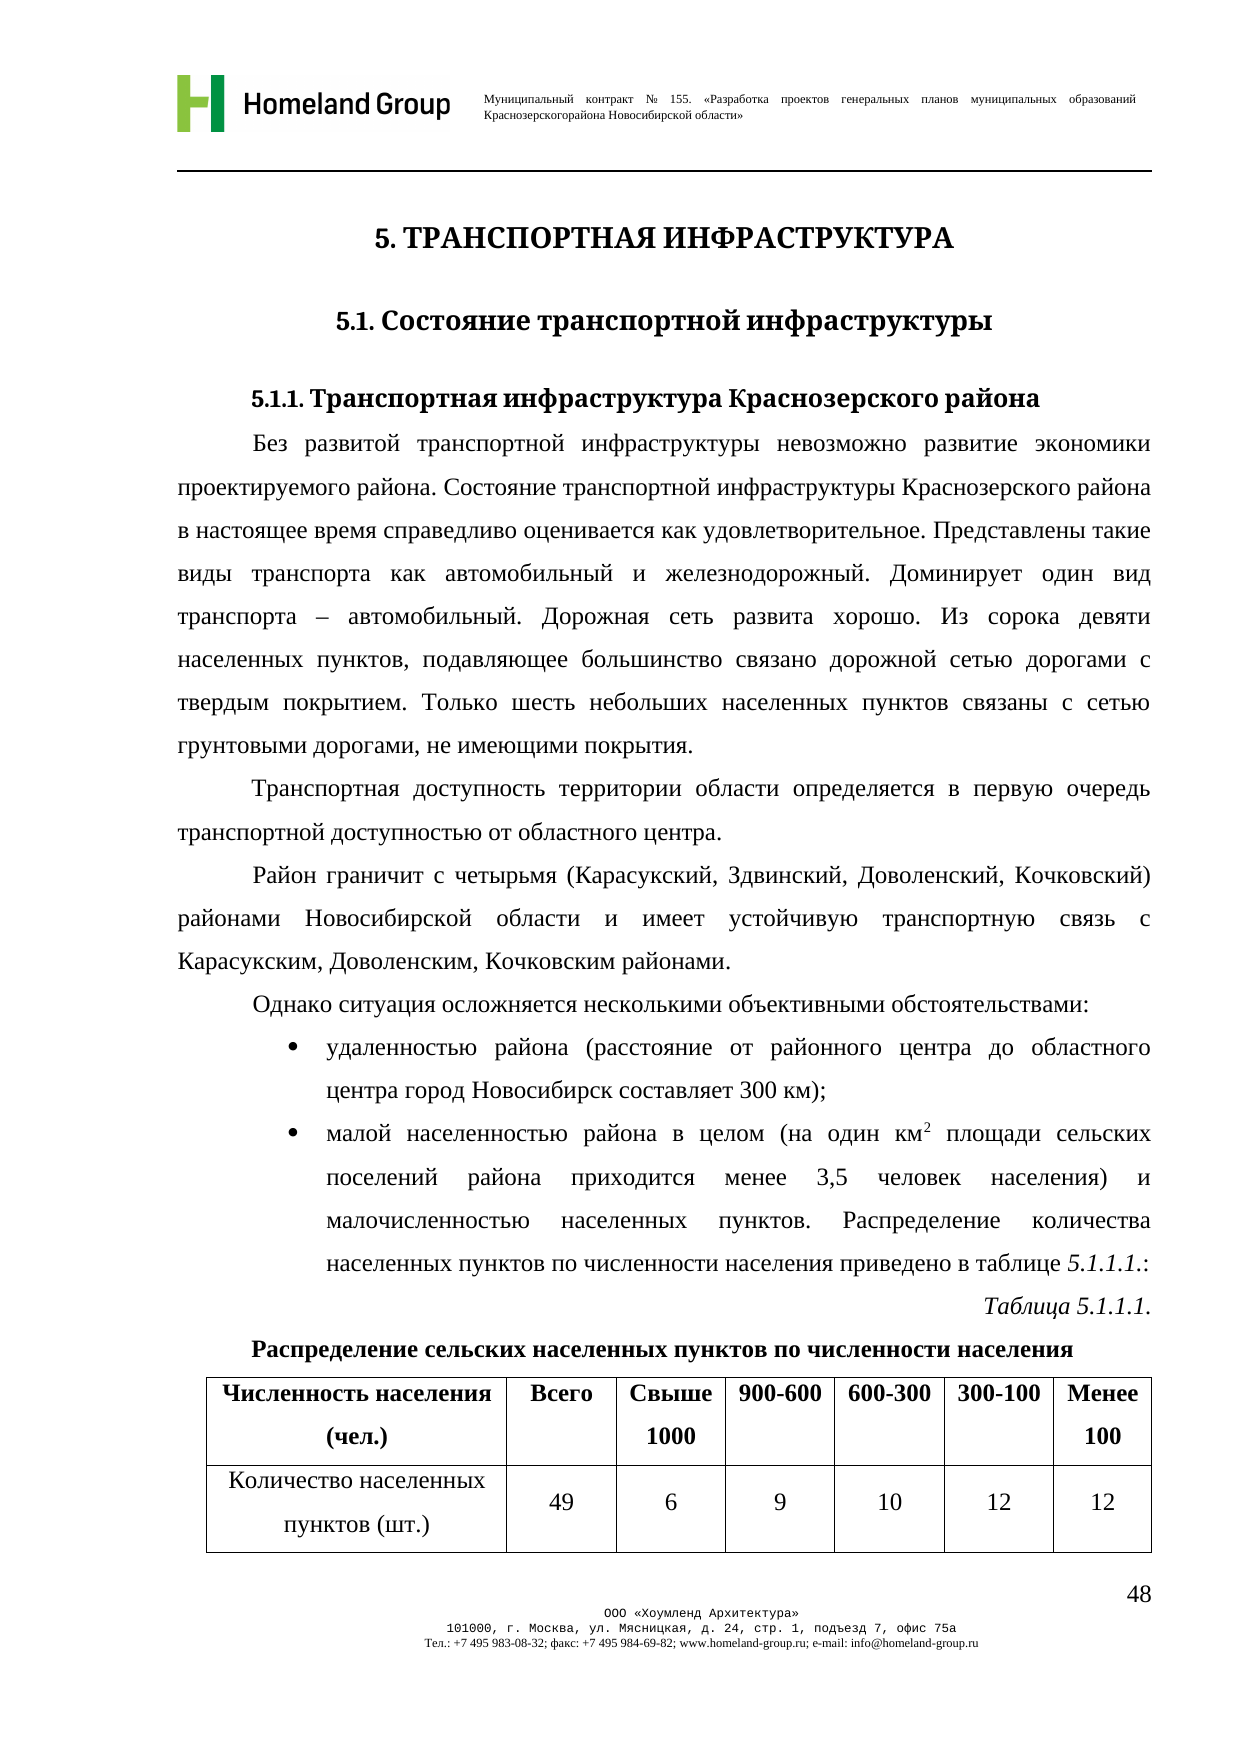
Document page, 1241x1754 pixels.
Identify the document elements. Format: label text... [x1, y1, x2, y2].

table_header Менее 100 [1054, 1378, 1151, 1464]
text 5.1.1. Транспортная инфраструктура Краснозерского района [177, 385, 1152, 414]
table_cell 9 [726, 1466, 834, 1552]
text 5.1. Состояние транспортной инфраструктуры [177, 306, 1152, 337]
table_header 600-300 [835, 1378, 944, 1464]
text Без развитой транспортной инфраструктуры невозможно развитие экономики проектируемого района. Состояние транспортной инфраструктуры Краснозерского района в настоящее время справедливо оценивается как удовлетворительное. Представлены такие виды транспорта как автомобильный и железнодорожный. Доминирует один вид транспорта – автомобильный. Дорожная сеть развита хорошо. Из сорока девяти населенных пунктов, подавляющее большинство связано дорожной сетью дорогами с твердым покрытием. Только шесть небольших населенных пунктов связаны с сетью грунтовыми дорогами, не имеющими покрытия. [177, 428, 1152, 759]
picture [177, 75, 450, 132]
table_header Численность населения (чел.) [207, 1378, 506, 1464]
text Транспортная доступность территории области определяется в первую очередь транспортной доступностью от областного центра. [177, 773, 1152, 845]
table_cell 12 [945, 1466, 1053, 1552]
list удаленностью района (расстояние от районного центра до областного центра город Новосибирск составляет 300 км); [288, 1032, 1152, 1104]
text Таблица 5.1.1.1. [177, 1291, 1152, 1320]
text Район граничит с четырьмя (Карасукский, Здвинский, Доволенский, Кочковский) районами Новосибирской области и имеет устойчивую транспортную связь с Карасукским, Доволенским, Кочковским районами. [177, 860, 1152, 975]
table_cell 6 [617, 1466, 725, 1552]
table_header 900-600 [726, 1378, 834, 1464]
text Распределение сельских населенных пунктов по численности населения [177, 1334, 1152, 1363]
table_cell 10 [835, 1466, 944, 1552]
table_cell Количество населенных пунктов (шт.) [207, 1466, 506, 1552]
table_cell 49 [507, 1466, 616, 1552]
table_header Всего [507, 1378, 616, 1464]
table_cell 12 [1054, 1466, 1151, 1552]
table_header Свыше 1000 [617, 1378, 725, 1464]
text Однако ситуация осложняется несколькими объективными обстоятельствами: [177, 989, 1152, 1018]
table_header 300-100 [945, 1378, 1053, 1464]
text 5. ТРАНСПОРТНАЯ ИНФРАСТРУКТУРА [177, 222, 1152, 256]
list малой населенностью района в целом (на один км2 площади сельских поселений района приходится менее 3,5 человек населения) и малочисленностью населенных пунктов. Распределение количества населенных пунктов по численности населения приведено в таблице 5.1.1.1.: [288, 1118, 1152, 1277]
